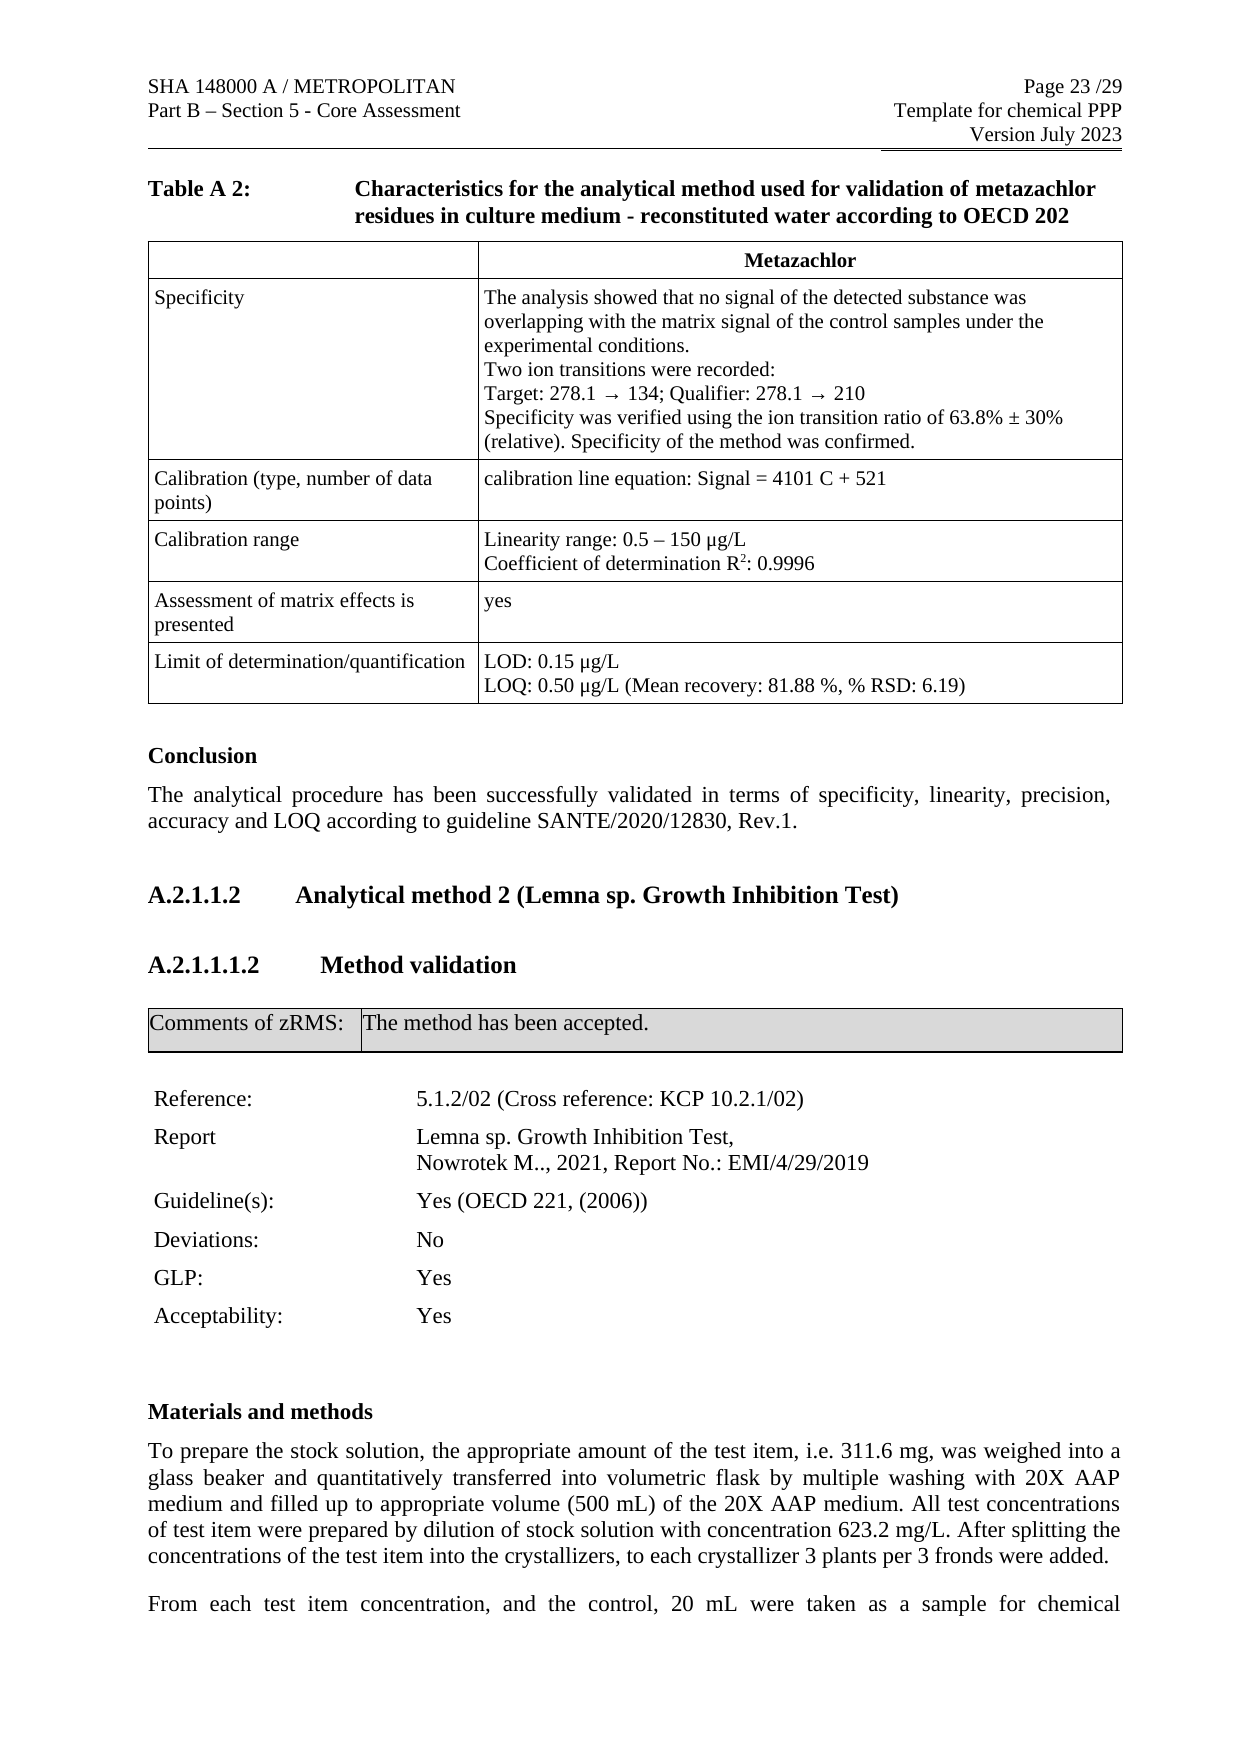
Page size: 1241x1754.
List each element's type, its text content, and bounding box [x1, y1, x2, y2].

table_cell Report [148, 1117, 410, 1182]
table_cell Assessment of matrix effects is presented [149, 582, 478, 642]
table_cell calibration line equation: Signal = 4101 C + 521 [479, 460, 1122, 520]
text Materials and methods [148, 1398, 1122, 1425]
text Conclusion [148, 742, 1122, 768]
table_header The method has been accepted. [362, 1009, 1122, 1051]
table_header Metazachlor [479, 242, 1122, 278]
text Table A 2: Characteristics for the analytical method used for validation of metazachlor residues in culture medium - reconstituted water according to OECD 202 [148, 176, 1122, 228]
table_cell yes [479, 582, 1122, 642]
table_cell Yes (OECD 221, (2006)) [410, 1182, 1124, 1220]
table_cell No [410, 1220, 1124, 1258]
table_header Comments of zRMS: [149, 1009, 361, 1051]
table_cell Yes [410, 1258, 1124, 1296]
table_cell Limit of determination/quantification [149, 643, 478, 703]
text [148, 1590, 1122, 1616]
text A.2.1.1.1.2 Method validation [148, 951, 1122, 979]
table_header Reference: [148, 1079, 410, 1117]
table_cell Guideline(s): [148, 1182, 410, 1220]
table_cell Calibration range [149, 521, 478, 581]
table_cell LOD: 0.15 μg/L LOQ: 0.50 μg/L (Mean recovery: 81.88 %, % RSD: 6.19) [479, 643, 1122, 703]
table_header [149, 242, 478, 278]
table_cell Calibration (type, number of data points) [149, 460, 478, 520]
text To prepare the stock solution, the appropriate amount of the test item, i.e. 311.6 mg, was weighed into a glass beaker and quantitatively transferred into volumetric flask by multiple washing with 20X AAP medium and filled up to appropriate volume (500 mL) of the 20X AAP medium. All test concentrations of test item were prepared by dilution of stock solution with concentration 623.2 mg/L. After splitting the concentrations of the test item into the crystallizers, to each crystallizer 3 plants per 3 fronds were added. [148, 1437, 1122, 1569]
table_cell Acceptability: [148, 1296, 410, 1334]
subtitle A.2.1.1.2 Analytical method 2 (Lemna sp. Growth Inhibition Test) [148, 881, 1122, 909]
table_cell Yes [410, 1296, 1124, 1334]
table_cell Deviations: [148, 1220, 410, 1258]
text The analytical procedure has been successfully validated in terms of specificity, linearity, precision, accuracy and LOQ according to guideline SANTE/2020/12830, Rev.1. [148, 781, 1122, 833]
table_header 5.1.2/02 (Cross reference: KCP 10.2.1/02) [410, 1079, 1124, 1117]
table_cell GLP: [148, 1258, 410, 1296]
table_cell Lemna sp. Growth Inhibition Test, Nowrotek M.., 2021, Report No.: EMI/4/29/2019 [410, 1117, 1124, 1182]
table_cell The analysis showed that no signal of the detected substance was overlapping with the matrix signal of the control samples under the experimental conditions. Two ion transitions were recorded: Target: 278.1 → 134; Qualifier: 278.1 → 210 Specificity was verified using the ion transition ratio of 63.8% ± 30% (relative). Specificity of the method was confirmed. [479, 279, 1122, 459]
table_cell Specificity [149, 279, 478, 459]
table_cell Linearity range: 0.5 – 150 μg/L Coefficient of determination R2: 0.9996 [479, 521, 1122, 581]
